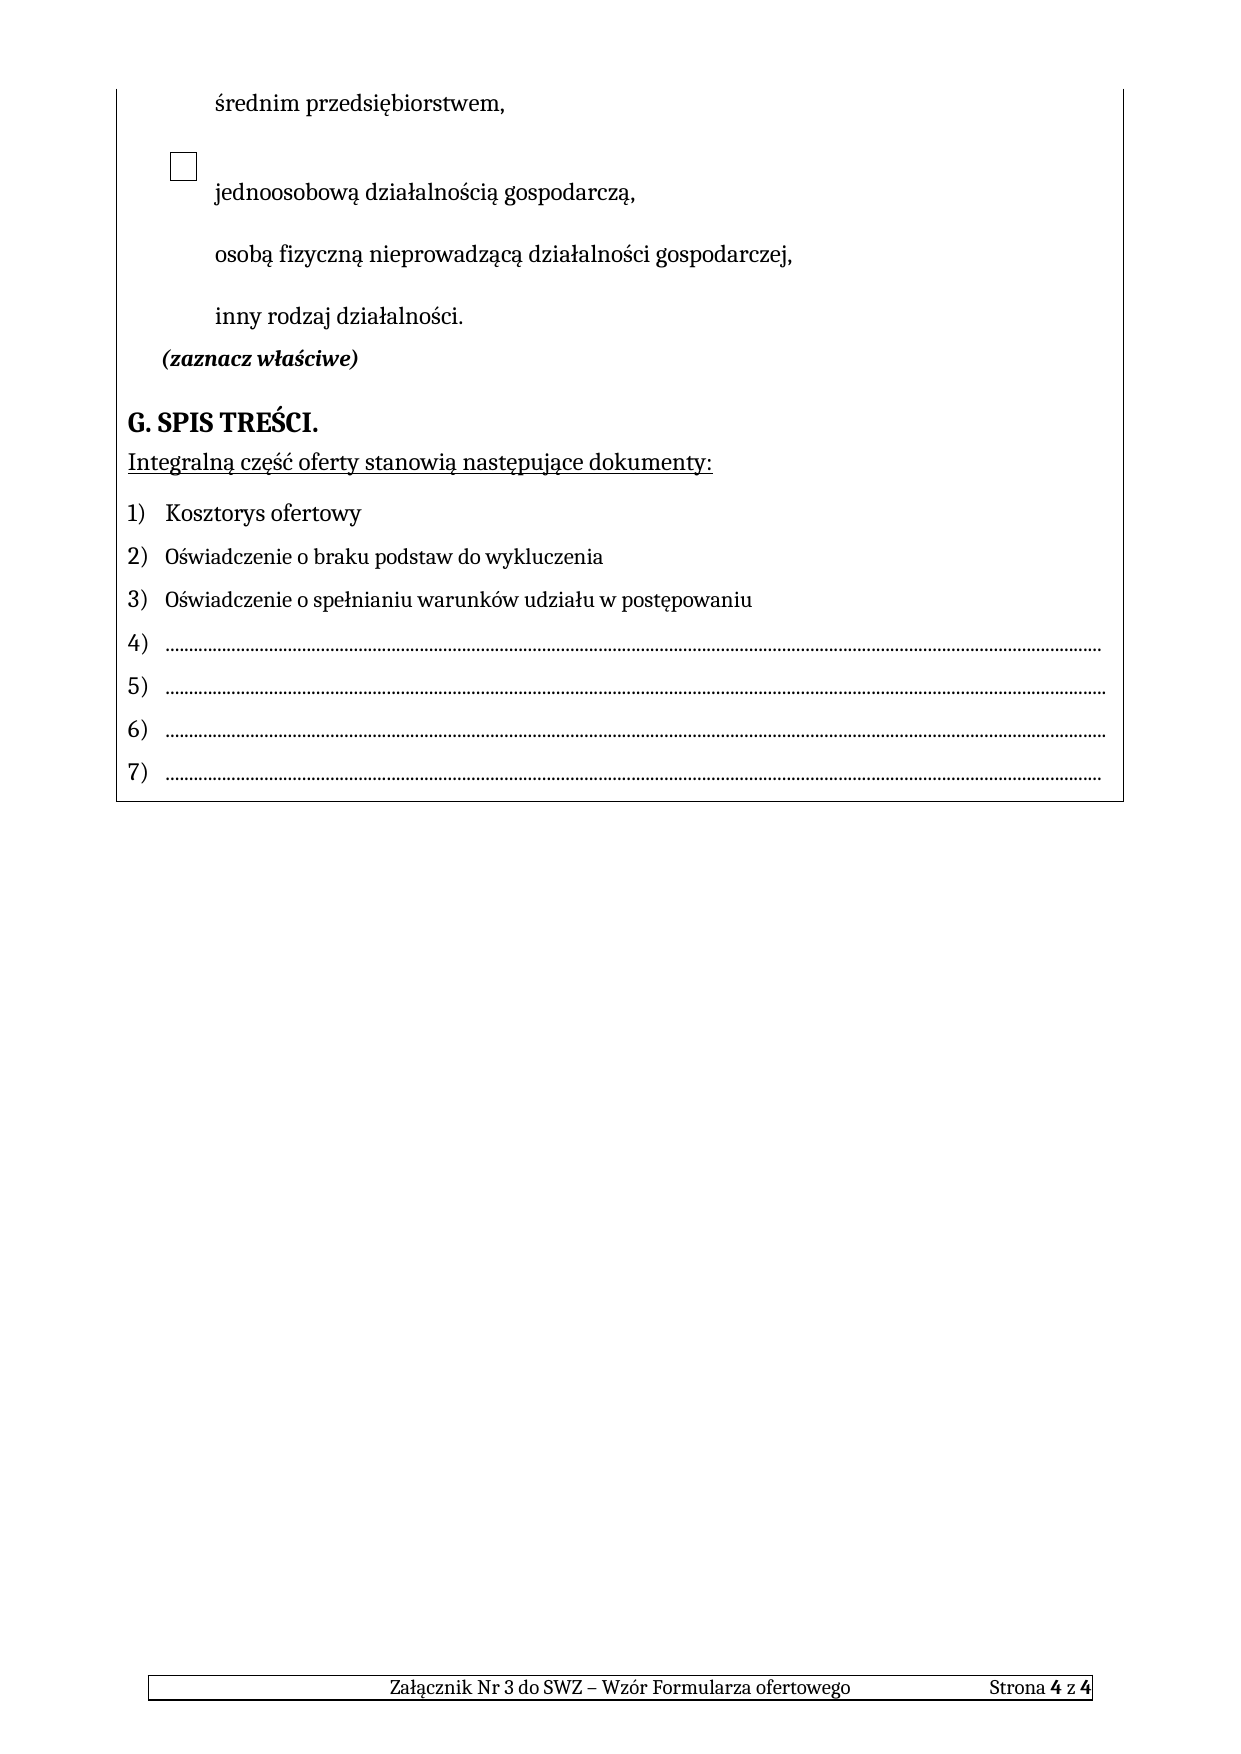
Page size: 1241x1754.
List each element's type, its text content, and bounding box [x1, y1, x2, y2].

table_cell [117, 89, 1123, 394]
table_cell G. SPIS TREŚCI. Integralną część oferty stanowią następujące dokumenty: Kosztorys ofertowy Oświadczenie o braku podstaw do wykluczenia Oświadczenie o spełnianiu warunków udziału w postępowaniu ....................................................................................................................................................................................................... ........................................................................................................................................................................................................ ........................................................................................................................................................................................................ ....................................................................................................................................................................................................... [117, 394, 1123, 801]
